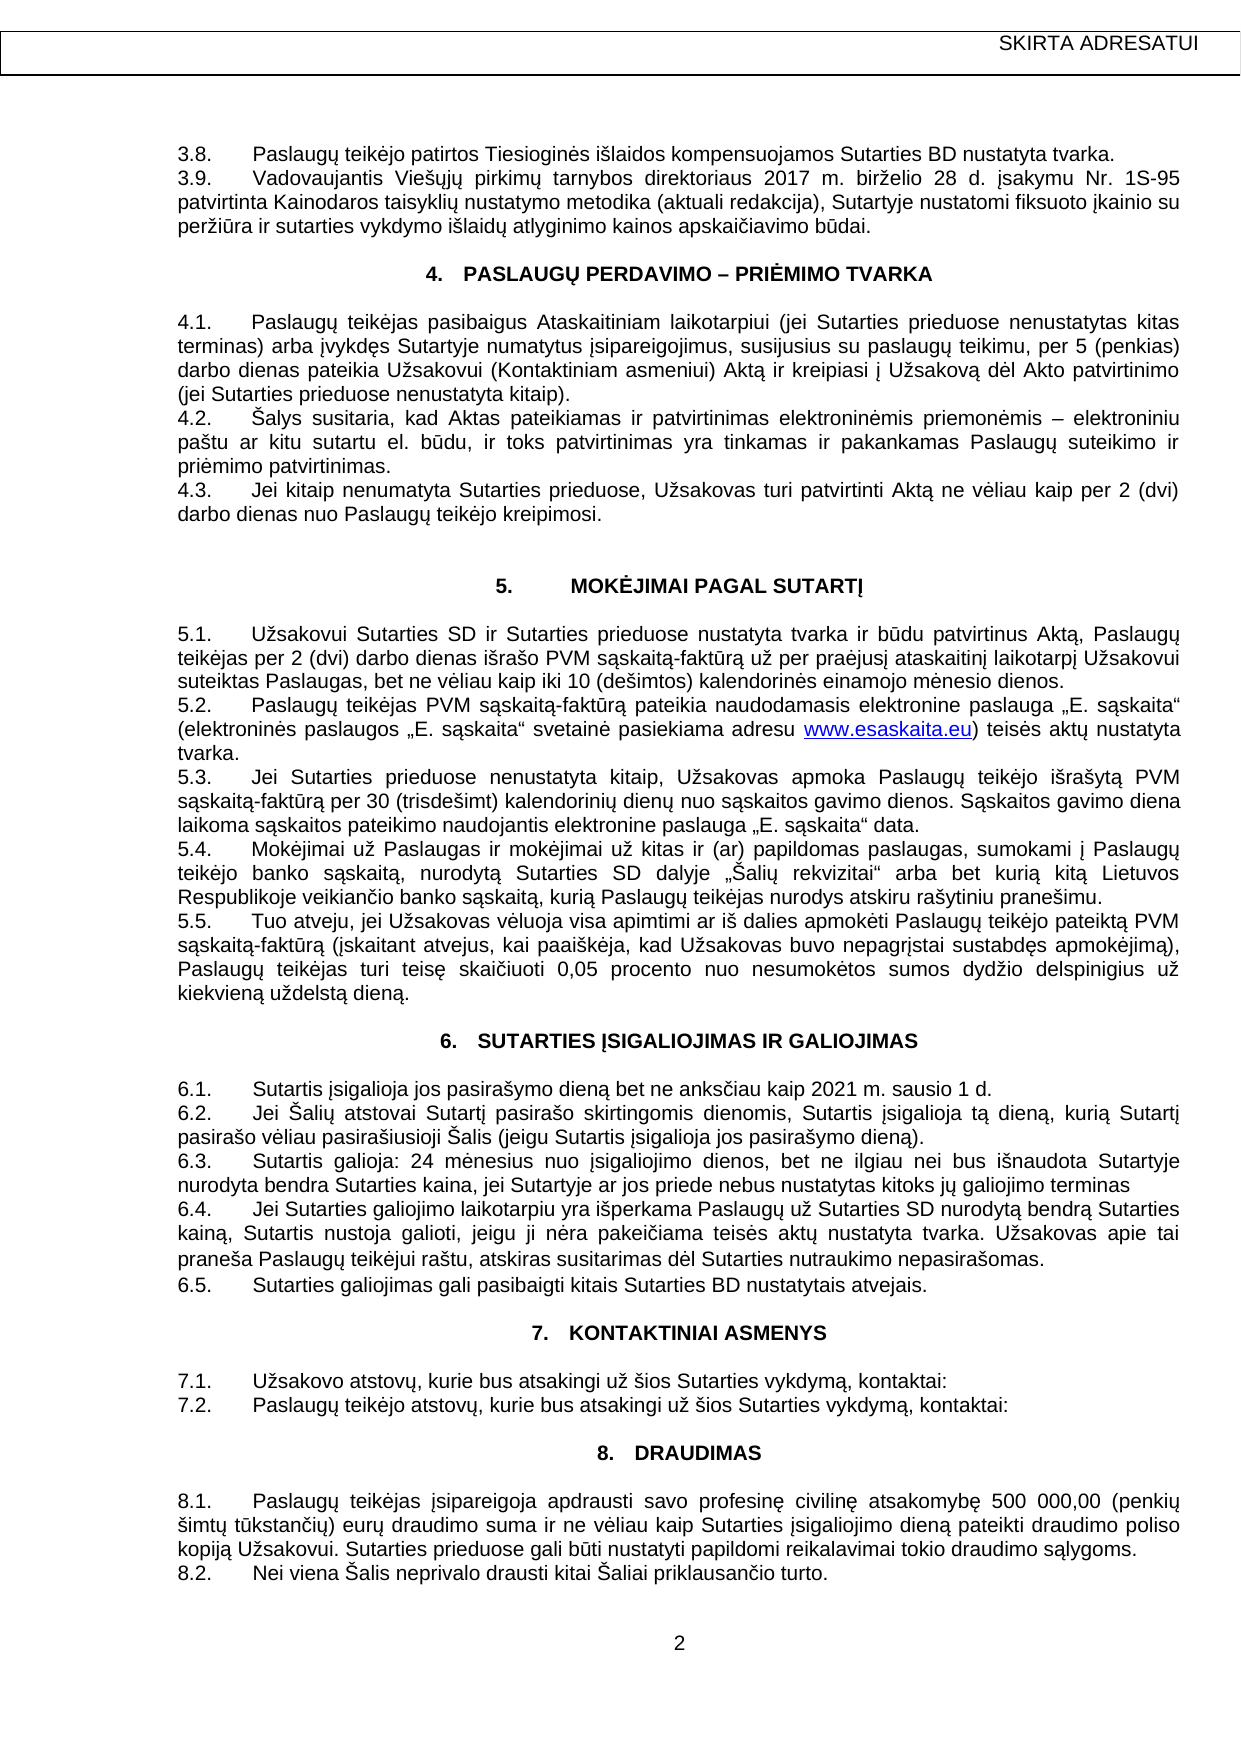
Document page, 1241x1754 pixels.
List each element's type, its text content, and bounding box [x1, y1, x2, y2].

list Sutarties galiojimas gali pasibaigti kitais Sutarties BD nustatytais atvejais. [177, 1273, 1181, 1297]
list Mokėjimai už Paslaugas ir mokėjimai už kitas ir (ar) papildomas paslaugas, sumokami į Paslaugų teikėjo banko sąskaitą, nurodytą Sutarties SD dalyje „Šalių rekvizitai“ arba bet kurią kitą Lietuvos Respublikoje veikiančio banko sąskaitą, kurią Paslaugų teikėjas nurodys atskiru rašytiniu pranešimu. [177, 837, 1181, 909]
list KONTAKTINIAI ASMENYS [177, 1321, 1181, 1345]
list Jei Šalių atstovai Sutartį pasirašo skirtingomis dienomis, Sutartis įsigalioja tą dieną, kurią Sutartį pasirašo vėliau pasirašiusioji Šalis (jeigu Sutartis įsigalioja jos pasirašymo dieną). [177, 1101, 1181, 1148]
list SUTARTIES ĮSIGALIOJIMAS IR GALIOJIMAS [177, 1029, 1181, 1053]
list MOKĖJIMAI PAGAL SUTARTĮ [177, 573, 1181, 597]
list Paslaugų teikėjas PVM sąskaitą-faktūrą pateikia naudodamasis elektronine paslauga „E. sąskaita“ (elektroninės paslaugos „E. sąskaita“ svetainė pasiekiama adresu www.esaskaita.eu) teisės aktų nustatyta tvarka. [177, 693, 1181, 765]
list Užsakovui Sutarties SD ir Sutarties prieduose nustatyta tvarka ir būdu patvirtinus Aktą, Paslaugų teikėjas per 2 (dvi) darbo dienas išrašo PVM sąskaitą-faktūrą už per praėjusį ataskaitinį laikotarpį Užsakovui suteiktas Paslaugas, bet ne vėliau kaip iki 10 (dešimtos) kalendorinės einamojo mėnesio dienos. [177, 621, 1181, 693]
list Sutartis įsigalioja jos pasirašymo dieną bet ne anksčiau kaip 2021 m. sausio 1 d. [177, 1077, 1181, 1101]
list Užsakovo atstovų, kurie bus atsakingi už šios Sutarties vykdymą, kontaktai: [177, 1369, 1181, 1393]
list Vadovaujantis Viešųjų pirkimų tarnybos direktoriaus 2017 m. birželio 28 d. įsakymu Nr. 1S-95 patvirtinta Kainodaros taisyklių nustatymo metodika (aktuali redakcija), Sutartyje nustatomi fiksuoto įkainio su peržiūra ir sutarties vykdymo išlaidų atlyginimo kainos apskaičiavimo būdai. [177, 166, 1181, 238]
list Paslaugų teikėjas pasibaigus Ataskaitiniam laikotarpiui (jei Sutarties prieduose nenustatytas kitas terminas) arba įvykdęs Sutartyje numatytus įsipareigojimus, susijusius su paslaugų teikimu, per 5 (penkias) darbo dienas pateikia Užsakovui (Kontaktiniam asmeniui) Aktą ir kreipiasi į Užsakovą dėl Akto patvirtinimo (jei Sutarties prieduose nenustatyta kitaip). [177, 310, 1181, 406]
list Paslaugų teikėjas įsipareigoja apdrausti savo profesinę civilinę atsakomybę 500 000,00 (penkių šimtų tūkstančių) eurų draudimo suma ir ne vėliau kaip Sutarties įsigaliojimo dieną pateikti draudimo poliso kopiją Užsakovui. Sutarties prieduose gali būti nustatyti papildomi reikalavimai tokio draudimo sąlygoms. [177, 1488, 1181, 1560]
list PASLAUGŲ PERDAVIMO – PRIĖMIMO TVARKA [177, 262, 1181, 286]
list Šalys susitaria, kad Aktas pateikiamas ir patvirtinimas elektroninėmis priemonėmis – elektroniniu paštu ar kitu sutartu el. būdu, ir toks patvirtinimas yra tinkamas ir pakankamas Paslaugų suteikimo ir priėmimo patvirtinimas. [177, 406, 1181, 478]
list DRAUDIMAS [177, 1441, 1181, 1464]
list Sutartis galioja: 24 mėnesius nuo įsigaliojimo dienos, bet ne ilgiau nei bus išnaudota Sutartyje nurodyta bendra Sutarties kaina, jei Sutartyje ar jos priede nebus nustatytas kitoks jų galiojimo terminas [177, 1148, 1181, 1196]
list Jei kitaip nenumatyta Sutarties prieduose, Užsakovas turi patvirtinti Aktą ne vėliau kaip per 2 (dvi) darbo dienas nuo Paslaugų teikėjo kreipimosi. [177, 478, 1181, 526]
list Paslaugų teikėjo patirtos Tiesioginės išlaidos kompensuojamos Sutarties BD nustatyta tvarka. [177, 142, 1181, 166]
list Jei Sutarties prieduose nenustatyta kitaip, Užsakovas apmoka Paslaugų teikėjo išrašytą PVM sąskaitą-faktūrą per 30 (trisdešimt) kalendorinių dienų nuo sąskaitos gavimo dienos. Sąskaitos gavimo diena laikoma sąskaitos pateikimo naudojantis elektronine paslauga „E. sąskaita“ data. [177, 765, 1181, 837]
list Nei viena Šalis neprivalo drausti kitai Šaliai priklausančio turto. [177, 1560, 1181, 1584]
list Paslaugų teikėjo atstovų, kurie bus atsakingi už šios Sutarties vykdymą, kontaktai: [177, 1393, 1181, 1417]
list Jei Sutarties galiojimo laikotarpiu yra išperkama Paslaugų už Sutarties SD nurodytą bendrą Sutarties kainą, Sutartis nustoja galioti, jeigu ji nėra pakeičiama teisės aktų nustatyta tvarka. Užsakovas apie tai praneša Paslaugų teikėjui raštu, atskiras susitarimas dėl Sutarties nutraukimo nepasirašomas. [177, 1196, 1181, 1273]
list Tuo atveju, jei Užsakovas vėluoja visa apimtimi ar iš dalies apmokėti Paslaugų teikėjo pateiktą PVM sąskaitą-faktūrą (įskaitant atvejus, kai paaiškėja, kad Užsakovas buvo nepagrįstai sustabdęs apmokėjimą), Paslaugų teikėjas turi teisę skaičiuoti 0,05 procento nuo nesumokėtos sumos dydžio delspinigius už kiekvieną uždelstą dieną. [177, 909, 1181, 1005]
